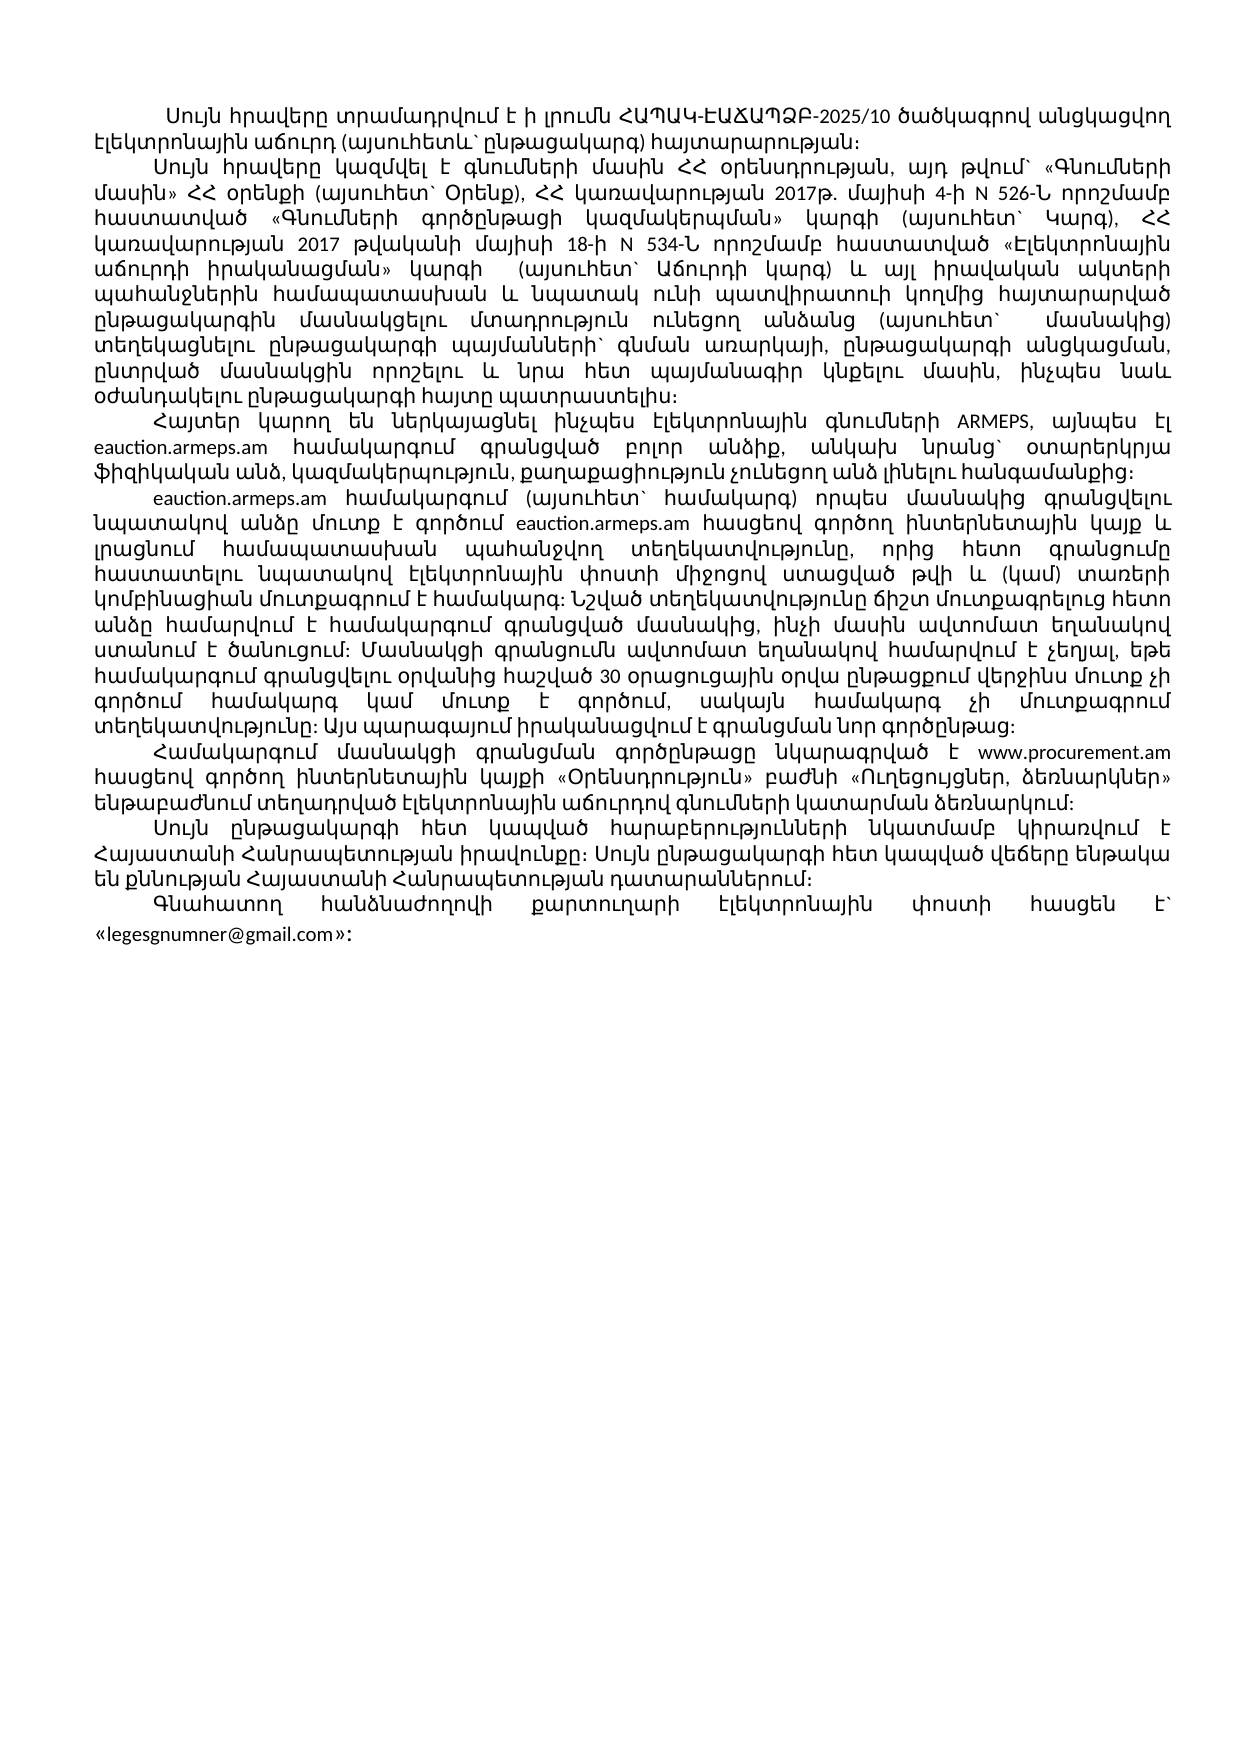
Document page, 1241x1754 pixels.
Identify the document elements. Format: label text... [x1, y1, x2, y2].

text Հայտեր կարող են ներկայացնել ինչպես էլեկտրոնային գնումների ARMEPS, այնպես էլ eauction.armeps.am համակարգում գրանցված բոլոր անձիք, անկախ նրանց` օտարերկրյա ֆիզիկական անձ, կազմակերպություն, քաղաքացիություն չունեցող անձ լինելու հանգամանքից։ [94, 409, 1171, 485]
text Սույն հրավերը տրամադրվում է ի լրումն ՀԱՊԱԿ-ԷԱՃԱՊՁԲ-2025/10 ծածկագրով անցկացվող էլեկտրոնային աճուրդ (այսուհետև` ընթացակարգ) հայտարարության։ [94, 104, 1171, 154]
text Սույն ընթացակարգի հետ կապված հարաբերությունների նկատմամբ կիրառվում է Հայաստանի Հանրապետության իրավունքը։ Սույն ընթացակարգի հետ կապված վեճերը ենթակա են քննության Հայաստանի Հանրապետության դատարաններում։ [94, 815, 1171, 892]
text Սույն հրավերը կազմվել է գնումների մասին ՀՀ օրենսդրության, այդ թվում` «Գնումների մասին» ՀՀ օրենքի (այսուհետ` Օրենք), ՀՀ կառավարության 2017թ. մայիսի 4-ի N 526-Ն որոշմամբ հաստատված «Գնումների գործընթացի կազմակերպման» կարգի (այսուհետ` Կարգ), ՀՀ կառավարության 2017 թվականի մայիսի 18-ի N 534-Ն որոշմամբ հաստատված «Էլեկտրոնային աճուրդի իրականացման» կարգի (այսուհետ` Աճուրդի կարգ) և այլ իրավական ակտերի պահանջներին համապատասխան և նպատակ ունի պատվիրատուի կողմից հայտարարված ընթացակարգին մասնակցելու մտադրություն ունեցող անձանց (այսուհետ` մասնակից) տեղեկացնելու ընթացակարգի պայմանների` գնման առարկայի, ընթացակարգի անցկացման, ընտրված մասնակցին որոշելու և նրա հետ պայմանագիր կնքելու մասին, ինչպես նաև օժանդակելու ընթացակարգի հայտը պատրաստելիս։ [94, 154, 1171, 409]
text eauction.armeps.am համակարգում (այսուհետ` համակարգ) որպես մասնակից գրանցվելու նպատակով անձը մուտք է գործում eauction.armeps.am հասցեով գործող ինտերնետային կայք և լրացնում համապատասխան պահանջվող տեղեկատվությունը, որից հետո գրանցումը հաստատելու նպատակով էլեկտրոնային փոստի միջոցով ստացված թվի և (կամ) տառերի կոմբինացիան մուտքագրում է համակարգ: Նշված տեղեկատվությունը ճիշտ մուտքագրելուց հետո անձը համարվում է համակարգում գրանցված մասնակից, ինչի մասին ավտոմատ եղանակով ստանում է ծանուցում: Մասնակցի գրանցումն ավտոմատ եղանակով համարվում է չեղյալ, եթե համակարգում գրանցվելու օրվանից հաշված 30 օրացուցային օրվա ընթացքում վերջինս մուտք չի գործում համակարգ կամ մուտք է գործում, սակայն համակարգ չի մուտքագրում տեղեկատվությունը: Այս պարագայում իրականացվում է գրանցման նոր գործընթաց: [94, 485, 1171, 739]
text Համակարգում մասնակցի գրանցման գործընթացը նկարագրված է www.procurement.am հասցեով գործող ինտերնետային կայքի «Օրենսդրություն» բաժնի «Ուղեցույցներ, ձեռնարկներ» ենթաբաժնում տեղադրված էլեկտրոնային աճուրդով գնումների կատարման ձեռնարկում: [94, 739, 1171, 815]
text Գնահատող հանձնաժողովի քարտուղարի էլեկտրոնային փոստի հասցեն է` «legesgnumner@gmail.com»: [94, 892, 1171, 948]
